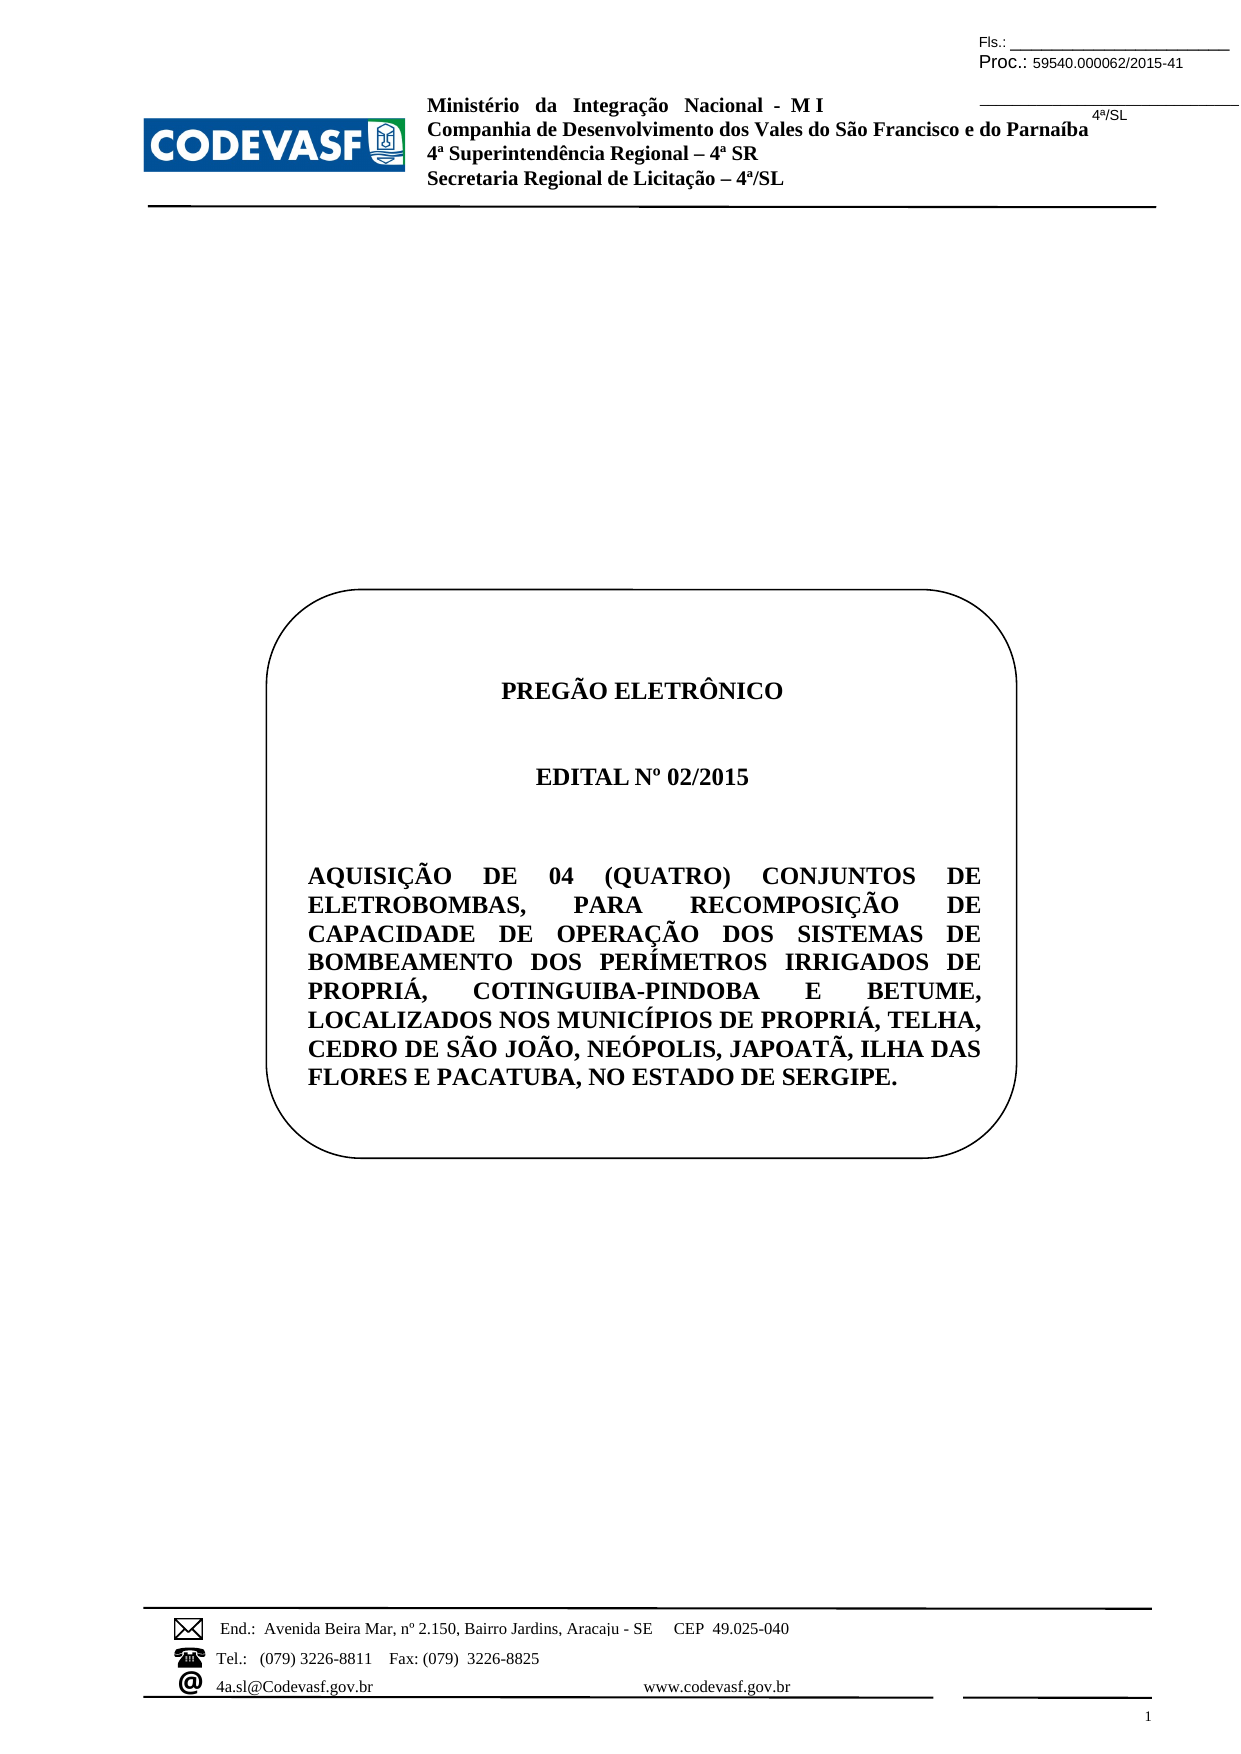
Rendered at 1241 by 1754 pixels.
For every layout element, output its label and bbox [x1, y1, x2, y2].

picture [143, 118, 406, 172]
